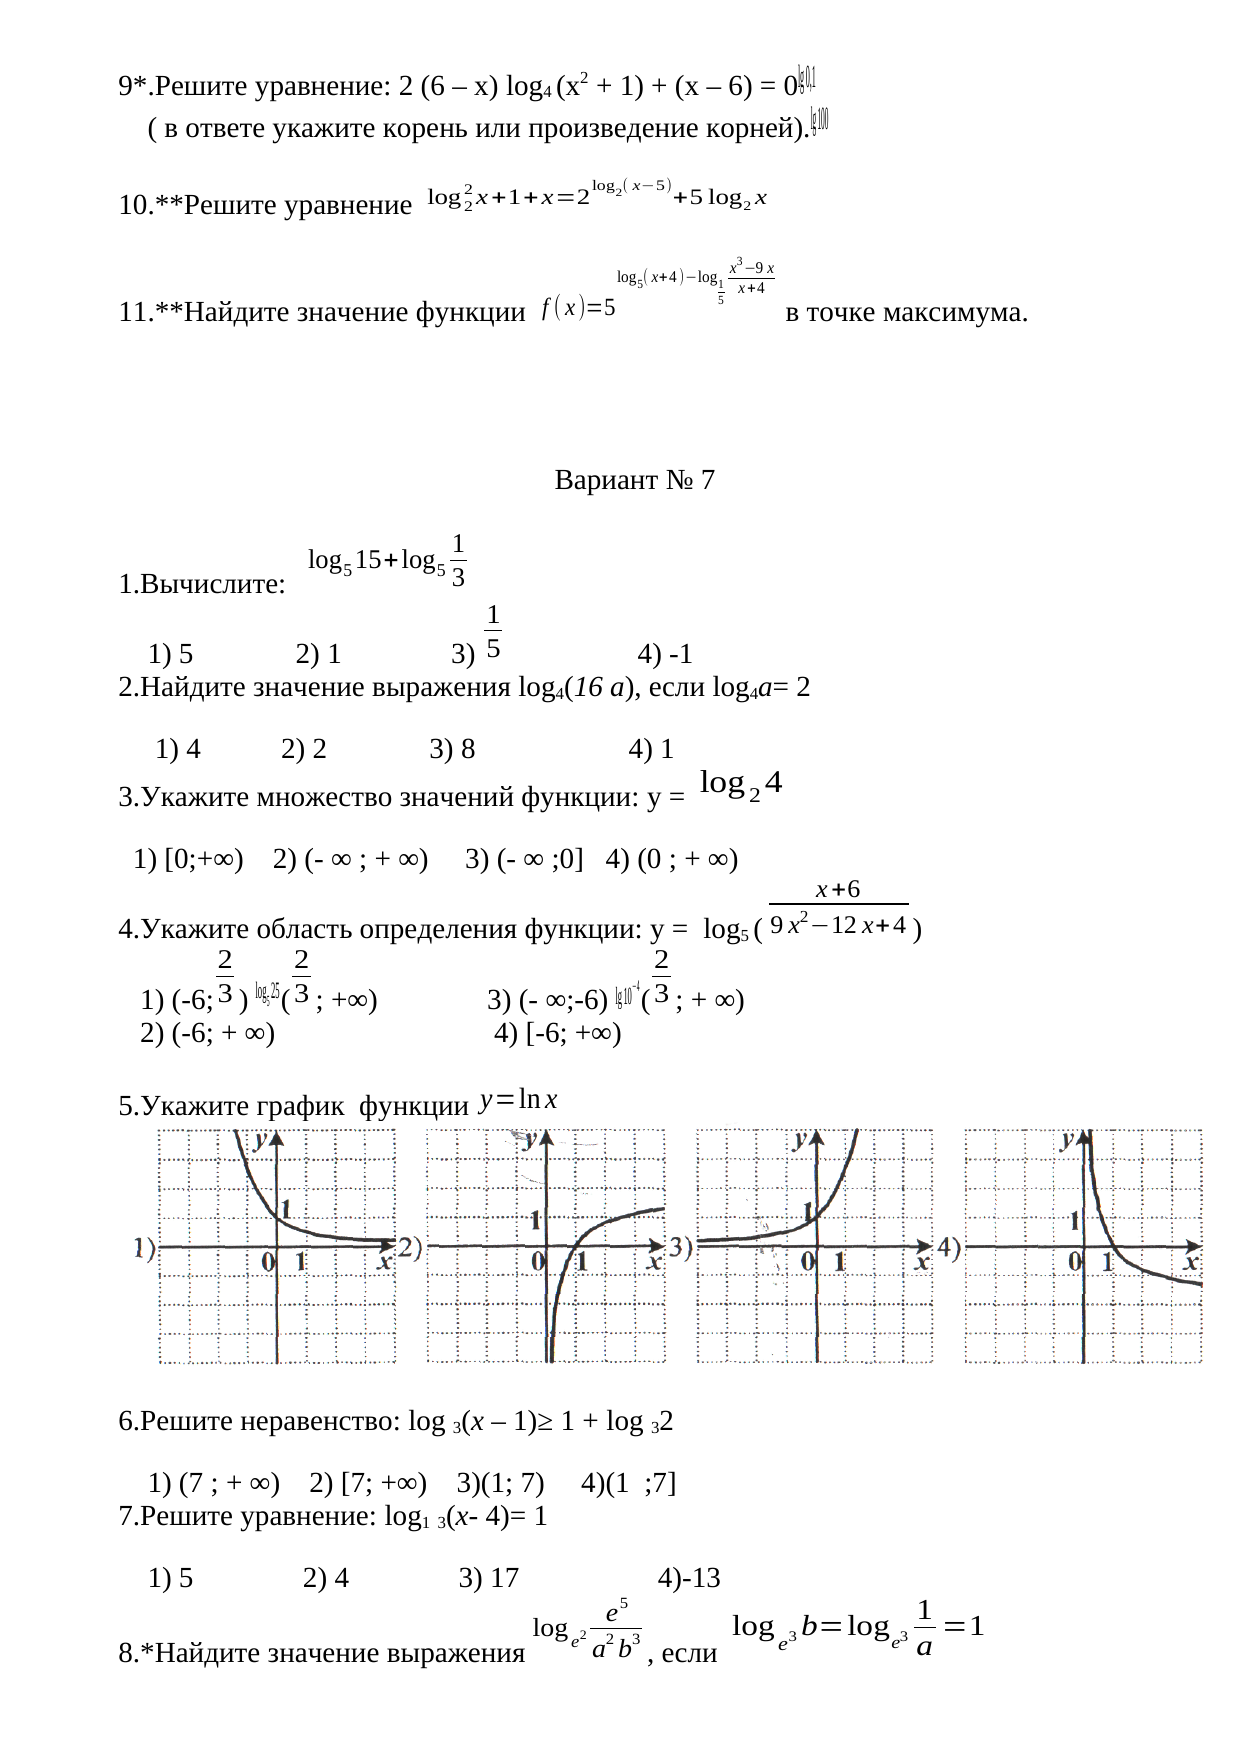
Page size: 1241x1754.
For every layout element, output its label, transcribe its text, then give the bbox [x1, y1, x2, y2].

text 5.Укажите график функции [118, 1082, 1152, 1121]
text Вариант № 7 [118, 462, 1152, 495]
text 1) (7 ; + ∞) 2) [7; +∞) 3)(1; 7) 4)(1 ;7] [118, 1465, 1152, 1498]
text 6.Решите неравенство: log 3(х – 1)≥ 1 + log 32 [118, 1403, 1152, 1437]
text 9*.Решите уравнение: 2 (6 – х) log4 (х2 + 1) + (х – 6) = 0 [118, 59, 1152, 101]
text 11.**Найдите значение функции в точке максимума. [118, 254, 1152, 328]
text 1) 5 2) 1 3) 4) -1 [118, 599, 1152, 669]
text 1) 4 2) 2 3) 8 4) 1 [118, 731, 1152, 765]
text 10.**Решите уравнение [118, 177, 1152, 221]
picture [118, 1121, 1211, 1370]
text 2.Найдите значение выражения log4(16 а), если log4а= 2 [118, 669, 1152, 703]
text 2) (-6; + ∞) 4) [-6; +∞) [118, 1015, 1152, 1049]
text 1) 5 2) 4 3) 17 4)-13 [118, 1560, 1152, 1594]
text 1.Вычислите: [118, 529, 1152, 599]
text ( в ответе укажите корень или произведение корней). [118, 101, 1152, 143]
text 8.*Найдите значение выражения , если [118, 1594, 1152, 1669]
text 7.Решите уравнение: log1 3(х- 4)= 1 [118, 1498, 1152, 1532]
text 1) [0;+∞) 2) (- ∞ ; + ∞) 3) (- ∞ ;0] 4) (0 ; + ∞) 4.Укажите область определения функции: у = log5 ( ) [118, 841, 1152, 945]
text 3.Укажите множество значений функции: y = [118, 765, 1152, 813]
text 1) (-6;) (; +∞) 3) (- ∞;-6) (; + ∞) [118, 945, 1152, 1015]
